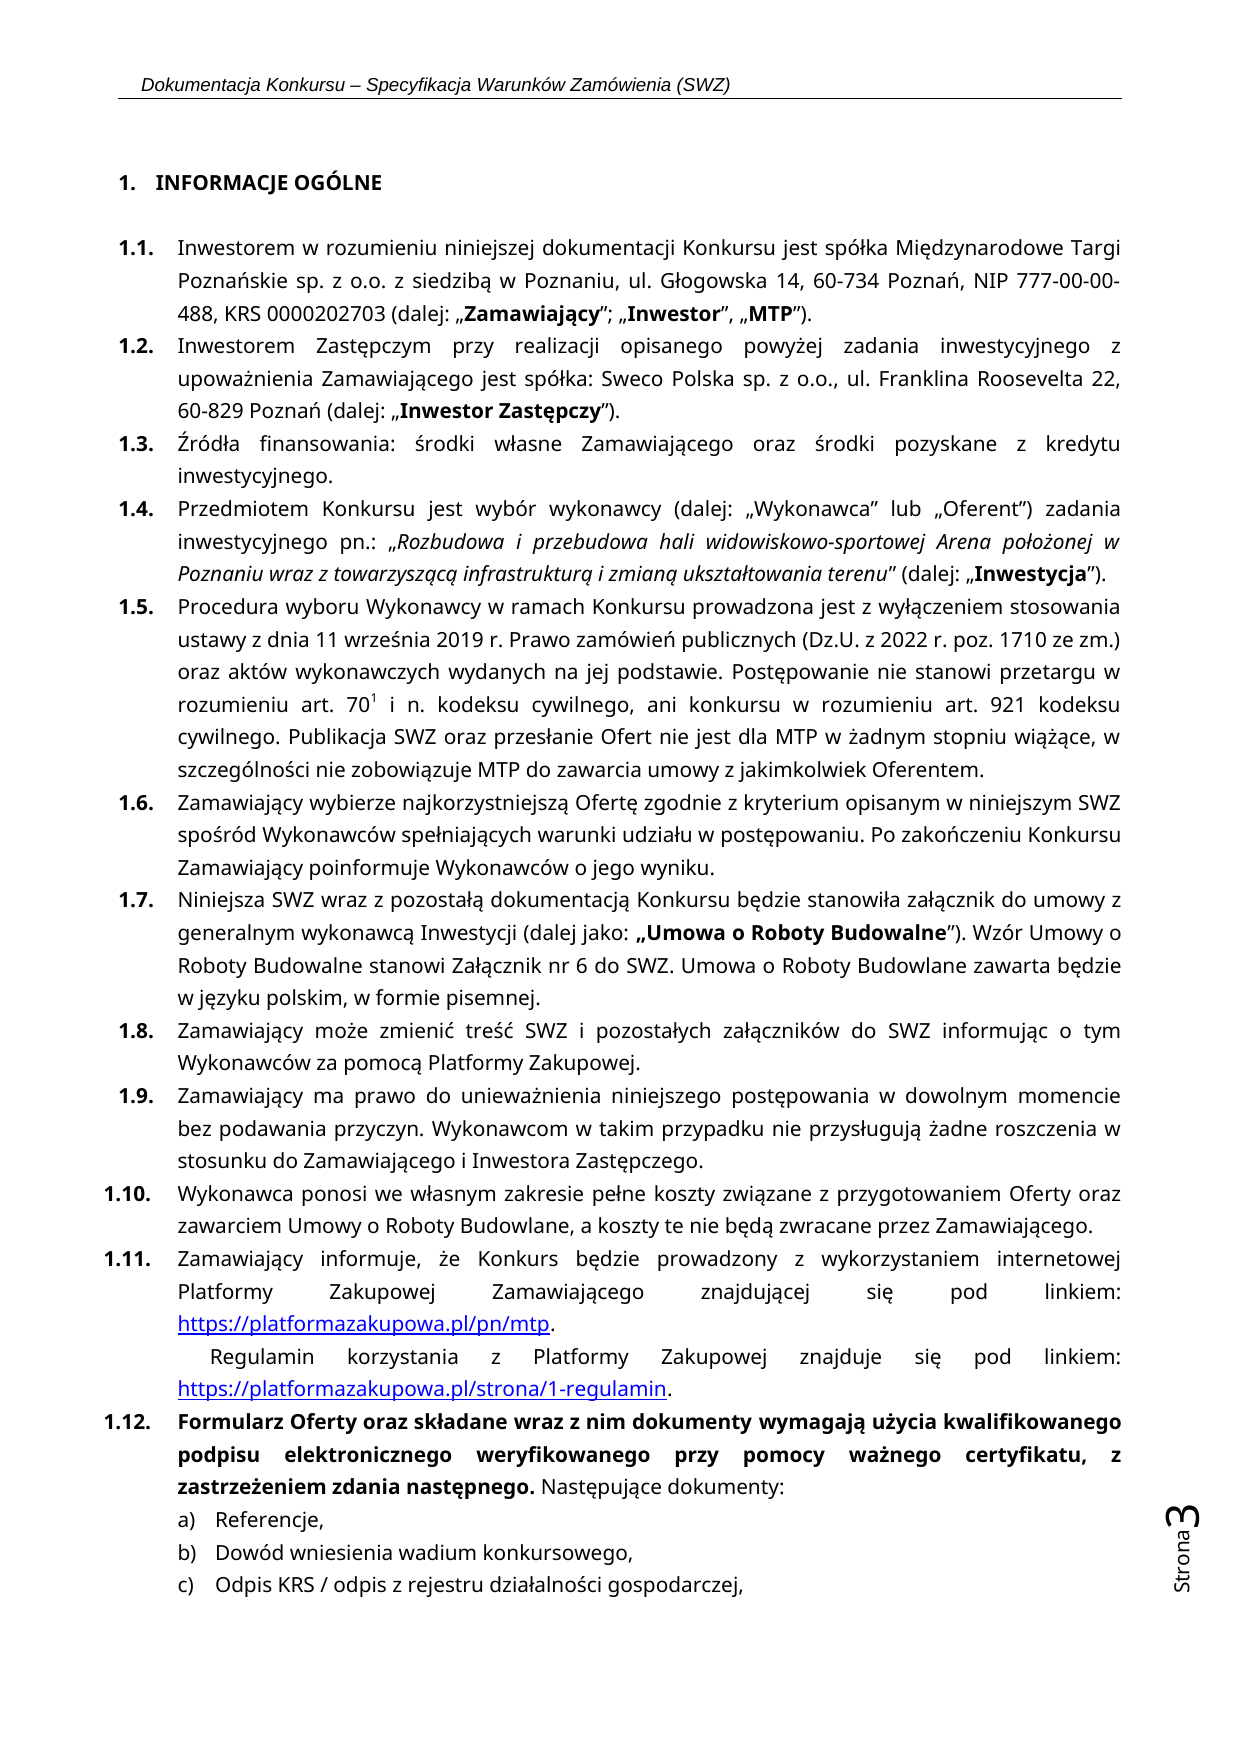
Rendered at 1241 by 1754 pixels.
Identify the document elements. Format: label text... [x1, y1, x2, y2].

text Regulamin korzystania z Platformy Zakupowej znajduje się pod linkiem: https://platformazakupowa.pl/strona/1-regulamin. [177, 1342, 1122, 1403]
list Niniejsza SWZ wraz z pozostałą dokumentacją Konkursu będzie stanowiła załącznik do umowy z generalnym wykonawcą Inwestycji (dalej jako: „Umowa o Roboty Budowalne”). Wzór Umowy o Roboty Budowalne stanowi Załącznik nr 6 do SWZ. Umowa o Roboty Budowlane zawarta będzie w języku polskim, w formie pisemnej. [118, 886, 1122, 1012]
list Wykonawca ponosi we własnym zakresie pełne koszty związane z przygotowaniem Oferty oraz zawarciem Umowy o Roboty Budowlane, a koszty te nie będą zwracane przez Zamawiającego. [103, 1179, 1122, 1240]
list INFORMACJE OGÓLNE [118, 168, 1122, 197]
list Zamawiający ma prawo do unieważnienia niniejszego postępowania w dowolnym momencie bez podawania przyczyn. Wykonawcom w takim przypadku nie przysługują żadne roszczenia w stosunku do Zamawiającego i Inwestora Zastępczego. [118, 1081, 1122, 1175]
list Odpis KRS / odpis z rejestru działalności gospodarczej, [177, 1570, 1122, 1599]
list Procedura wyboru Wykonawcy w ramach Konkursu prowadzona jest z wyłączeniem stosowania ustawy z dnia 11 września 2019 r. Prawo zamówień publicznych (Dz.U. z 2022 r. poz. 1710 ze zm.) oraz aktów wykonawczych wydanych na jej podstawie. Postępowanie nie stanowi przetargu w rozumieniu art. 701 i n. kodeksu cywilnego, ani konkursu w rozumieniu art. 921 kodeksu cywilnego. Publikacja SWZ oraz przesłanie Ofert nie jest dla MTP w żadnym stopniu wiążące, w szczególności nie zobowiązuje MTP do zawarcia umowy z jakimkolwiek Oferentem. [118, 592, 1122, 783]
list Przedmiotem Konkursu jest wybór wykonawcy (dalej: „Wykonawca” lub „Oferent”) zadania inwestycyjnego pn.: „Rozbudowa i przebudowa hali widowiskowo-sportowej Arena położonej w Poznaniu wraz z towarzyszącą infrastrukturą i zmianą ukształtowania terenu” (dalej: „Inwestycja”). [118, 494, 1122, 588]
list Referencje, [177, 1505, 1122, 1533]
list Formularz Oferty oraz składane wraz z nim dokumenty wymagają użycia kwalifikowanego podpisu elektronicznego weryfikowanego przy pomocy ważnego certyfikatu, z zastrzeżeniem zdania następnego. Następujące dokumenty: [103, 1407, 1122, 1501]
list Zamawiający wybierze najkorzystniejszą Ofertę zgodnie z kryterium opisanym w niniejszym SWZ spośród Wykonawców spełniających warunki udziału w postępowaniu. Po zakończeniu Konkursu Zamawiający poinformuje Wykonawców o jego wyniku. [118, 788, 1122, 881]
list Zamawiający informuje, że Konkurs będzie prowadzony z wykorzystaniem internetowej Platformy Zakupowej Zamawiającego znajdującej się pod linkiem: https://platformazakupowa.pl/pn/mtp. [103, 1244, 1122, 1338]
list Źródła finansowania: środki własne Zamawiającego oraz środki pozyskane z kredytu inwestycyjnego. [118, 429, 1122, 490]
list Zamawiający może zmienić treść SWZ i pozostałych załączników do SWZ informując o tym Wykonawców za pomocą Platformy Zakupowej. [118, 1016, 1122, 1077]
list Inwestorem w rozumieniu niniejszej dokumentacji Konkursu jest spółka Międzynarodowe Targi Poznańskie sp. z o.o. z siedzibą w Poznaniu, ul. Głogowska 14, 60-734 Poznań, NIP 777-00-00-488, KRS 0000202703 (dalej: „Zamawiający”; „Inwestor”, „MTP”). [118, 233, 1122, 327]
list Inwestorem Zastępczym przy realizacji opisanego powyżej zadania inwestycyjnego z upoważnienia Zamawiającego jest spółka: Sweco Polska sp. z o.o., ul. Franklina Roosevelta 22, 60-829 Poznań (dalej: „Inwestor Zastępczy”). [118, 331, 1122, 425]
list Dowód wniesienia wadium konkursowego, [177, 1538, 1122, 1566]
